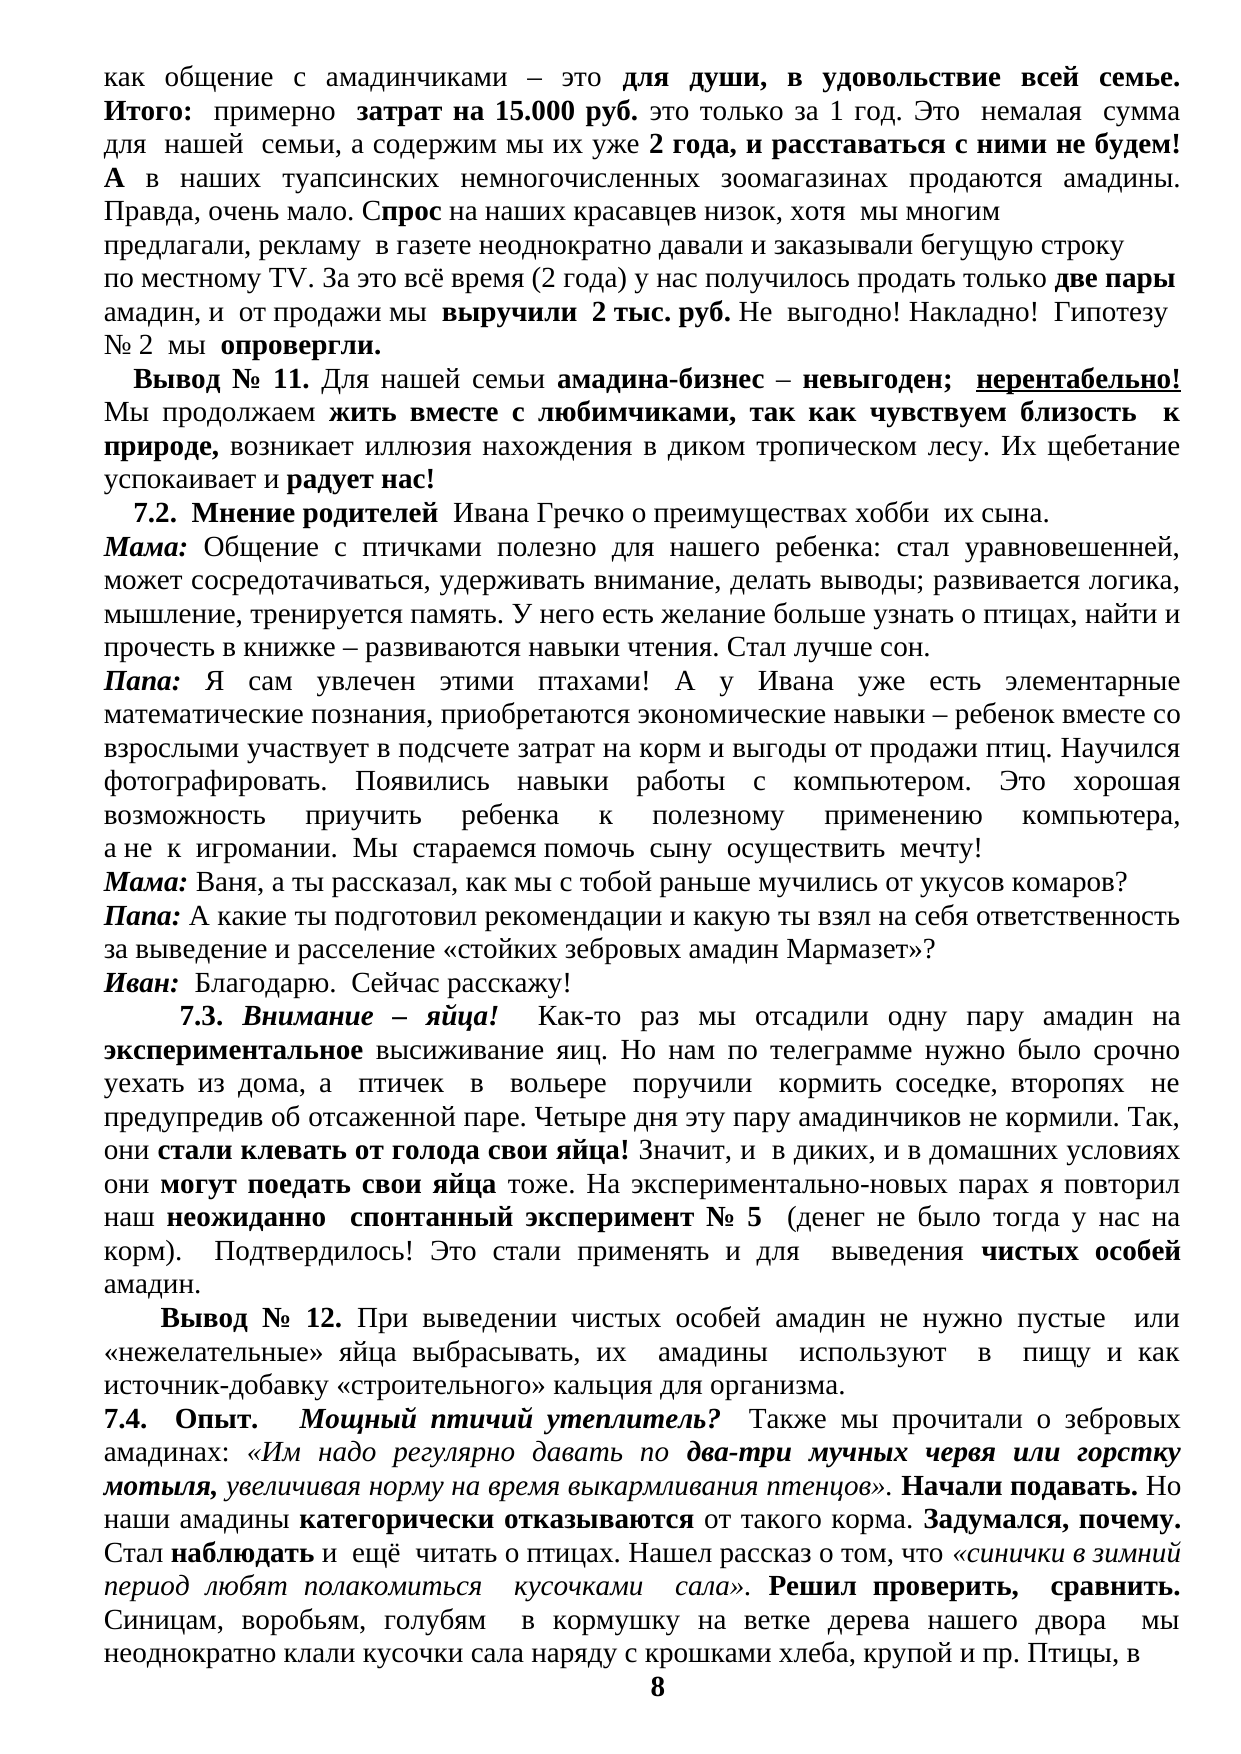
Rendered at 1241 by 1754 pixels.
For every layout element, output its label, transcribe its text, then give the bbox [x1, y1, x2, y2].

text как общение с амадинчиками – это для души, в удовольствие всей семье. Итого: примерно затрат на 15.000 руб. это только за 1 год. Это немалая сумма для нашей семьи, а содержим мы их уже 2 года, и расставаться с ними не будем! А в наших туапсинских немногочисленных зоомагазинах продаются амадины. Правда, очень мало. Спрос на наших красавцев низок, хотя мы многим [103, 59, 1181, 227]
text 7.4. Опыт. Мощный птичий утеплитель? Также мы прочитали о зебровых амадинах: «Им надо регулярно давать по два-три мучных червя или горстку мотыля, увеличивая норму на время выкармливания птенцов». Начали подавать. Но наши амадины категорически отказываются от такого корма. Задумался, почему. Стал наблюдать и ещё читать о птицах. Нашел рассказ о том, что «синички в зимний период любят полакомиться кусочками сала». Решил проверить, сравнить. Синицам, воробьям, голубям в кормушку на ветке дерева нашего двора мы неоднократно клали кусочки сала наряду с крошками хлеба, крупой и пр. Птицы, в [103, 1401, 1181, 1669]
text предлагали, рекламу в газете неоднократно давали и заказывали бегущую строку [103, 227, 1181, 260]
text 7.2. Мнение родителей Ивана Гречко о преимуществах хобби их сына. [103, 495, 1181, 529]
text Иван: Благодарю. Сейчас расскажу! [103, 965, 1181, 998]
text 8 [103, 1669, 1181, 1703]
text Папа: Я сам увлечен этими птахами! А у Ивана уже есть элементарные математические познания, приобретаются экономические навыки – ребенок вместе со взрослыми участвует в подсчете затрат на корм и выгоды от продажи птиц. Научился фотографировать. Появились навыки работы с компьютером. Это хорошая возможность приучить ребенка к полезному применению компьютера, а не к игромании. Мы стараемся помочь сыну осуществить мечту! [103, 663, 1181, 864]
text Вывод № 12. При выведении чистых особей амадин не нужно пустые или «нежелательные» яйца выбрасывать, их амадины используют в пищу и как источник-добавку «строительного» кальция для организма. [103, 1300, 1181, 1401]
text Мама: Общение с птичками полезно для нашего ребенка: стал уравновешенней, может сосредотачиваться, удерживать внимание, делать выводы; развивается логика, мышление, тренируется память. У него есть желание больше узнать о птицах, найти и прочесть в книжке – развиваются навыки чтения. Стал лучше сон. [103, 529, 1181, 663]
text Папа: А какие ты подготовил рекомендации и какую ты взял на себя ответственность за выведение и расселение «стойких зебровых амадин Мармазет»? [103, 898, 1181, 965]
text Мама: Ваня, а ты рассказал, как мы с тобой раньше мучились от укусов комаров? [103, 864, 1181, 898]
text по местному TV. За это всё время (2 года) у нас получилось продать только две пары амадин, и от продажи мы выручили 2 тыс. руб. Не выгодно! Накладно! Гипотезу № 2 мы опровергли. [103, 260, 1181, 361]
text 7.3. Внимание – яйца! Как-то раз мы отсадили одну пару амадин на экспериментальное высиживание яиц. Но нам по телеграмме нужно было срочно уехать из дома, а птичек в вольере поручили кормить соседке, второпях не предупредив об отсаженной паре. Четыре дня эту пару амадинчиков не кормили. Так, они стали клевать от голода свои яйца! Значит, и в диких, и в домашних условиях они могут поедать свои яйца тоже. На экспериментально-новых парах я повторил наш неожиданно спонтанный эксперимент № 5 (денег не было тогда у нас на корм). Подтвердилось! Это стали применять и для выведения чистых особей амадин. [103, 998, 1181, 1300]
text Вывод № 11. Для нашей семьи амадина-бизнес – невыгоден; нерентабельно! Мы продолжаем жить вместе с любимчиками, так как чувствуем близость к природе, возникает иллюзия нахождения в диком тропическом лесу. Их щебетание успокаивает и радует нас! [103, 361, 1181, 495]
